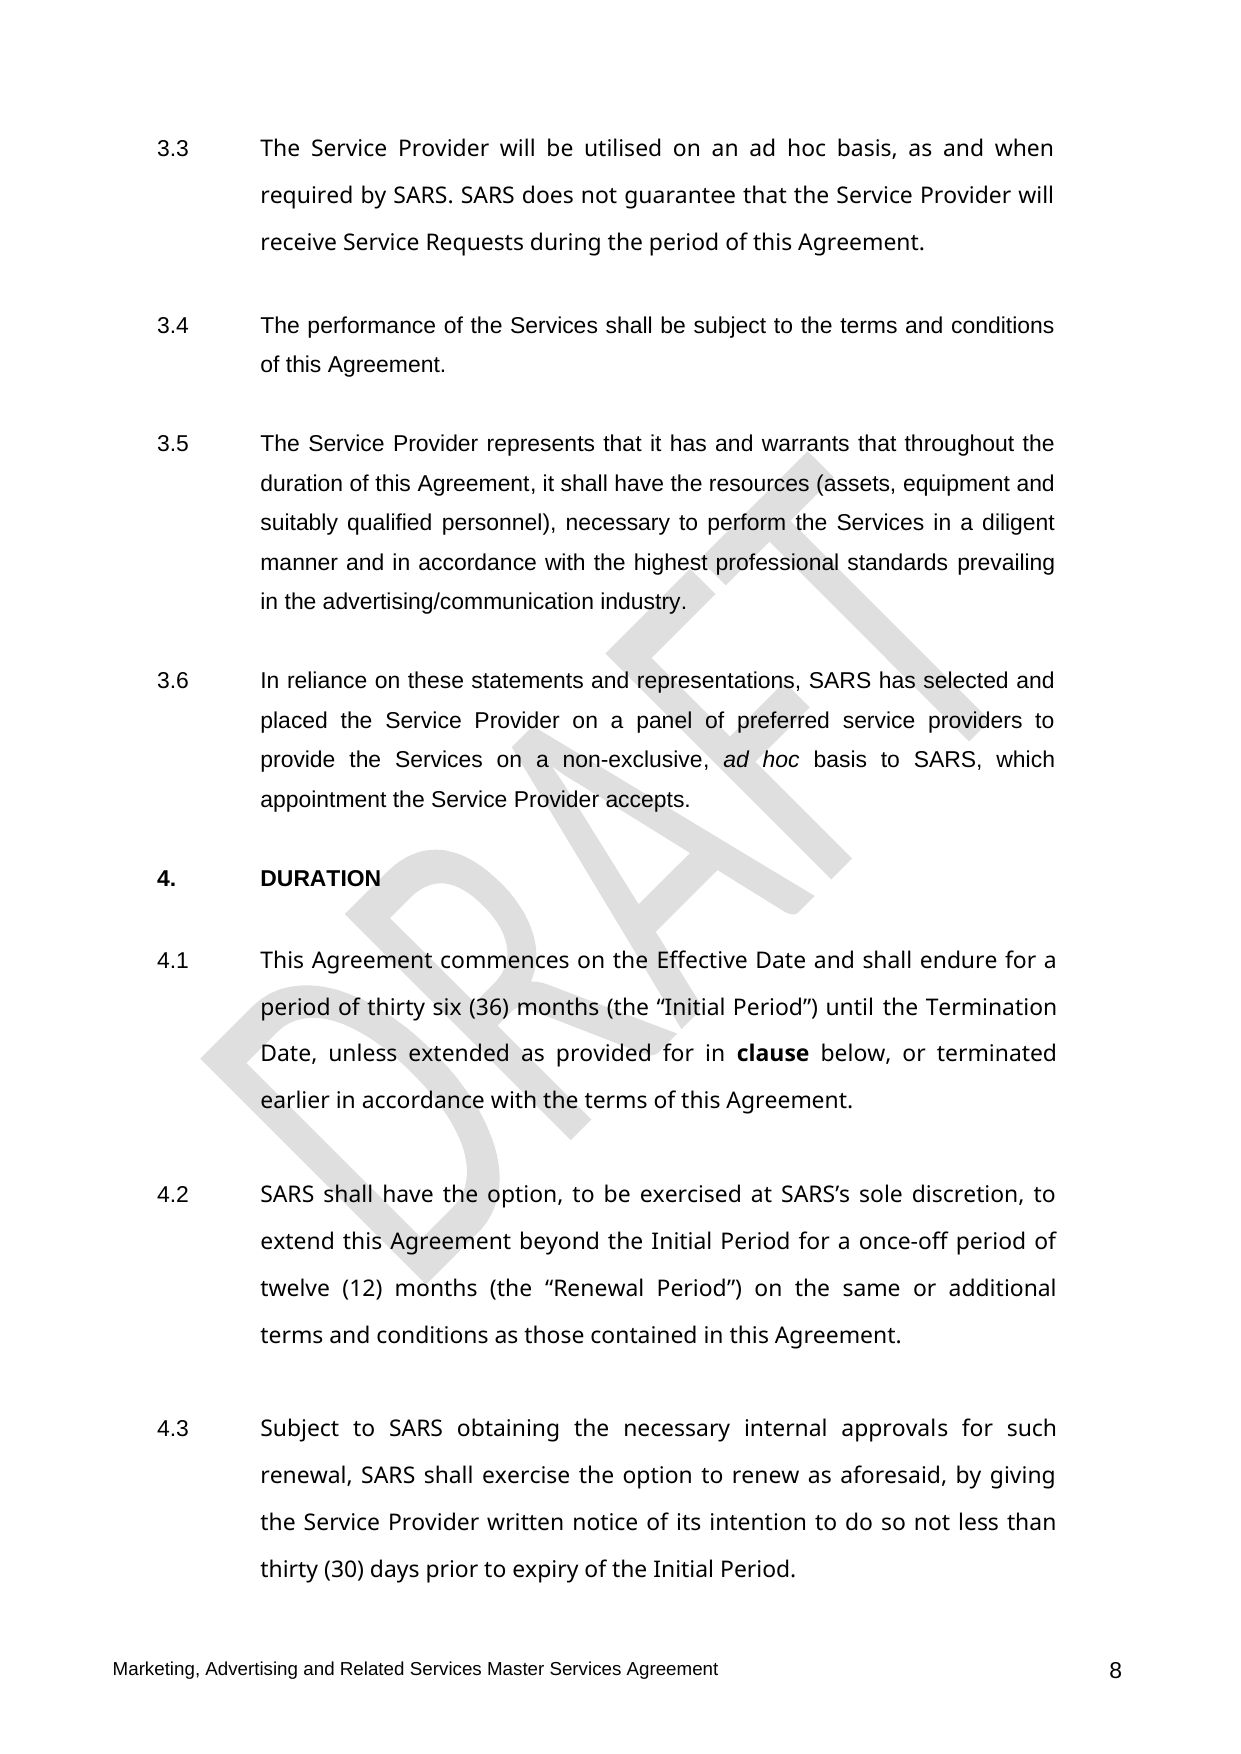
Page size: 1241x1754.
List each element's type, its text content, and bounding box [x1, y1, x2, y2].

list SARS shall have the option, to be exercised at SARS’s sole discretion, to extend this Agreement beyond the Initial Period for a once-off period of twelve (12) months (the “Renewal Period”) on the same or additional terms and conditions as those contained in this Agreement. [157, 1178, 1057, 1350]
list In reliance on these statements and representations, SARS has selected and placed the Service Provider on a panel of preferred service providers to provide the Services on a non-exclusive, ad hoc basis to SARS, which appointment the Service Provider accepts. [157, 667, 1055, 812]
list The Service Provider represents that it has and warrants that throughout the duration of this Agreement, it shall have the resources (assets, equipment and suitably qualified personnel), necessary to perform the Services in a diligent manner and in accordance with the highest professional standards prevailing in the advertising/communication industry. [157, 430, 1055, 615]
subtitle DURATION [157, 865, 1057, 891]
list The performance of the Services shall be subject to the terms and conditions of this Agreement. [157, 312, 1055, 378]
list This Agreement commences on the Effective Date and shall endure for a period of thirty six (36) months (the “Initial Period”) until the Termination Date, unless extended as provided for in clause 4.2 below, or terminated earlier in accordance with the terms of this Agreement. [157, 944, 1057, 1116]
list The Service Provider will be utilised on an ad hoc basis, as and when required by SARS. SARS does not guarantee that the Service Provider will receive Service Requests during the period of this Agreement. [157, 132, 1055, 257]
list Subject to SARS obtaining the necessary internal approvals for such renewal, SARS shall exercise the option to renew as aforesaid, by giving the Service Provider written notice of its intention to do so not less than thirty (30) days prior to expiry of the Initial Period. [157, 1412, 1057, 1584]
